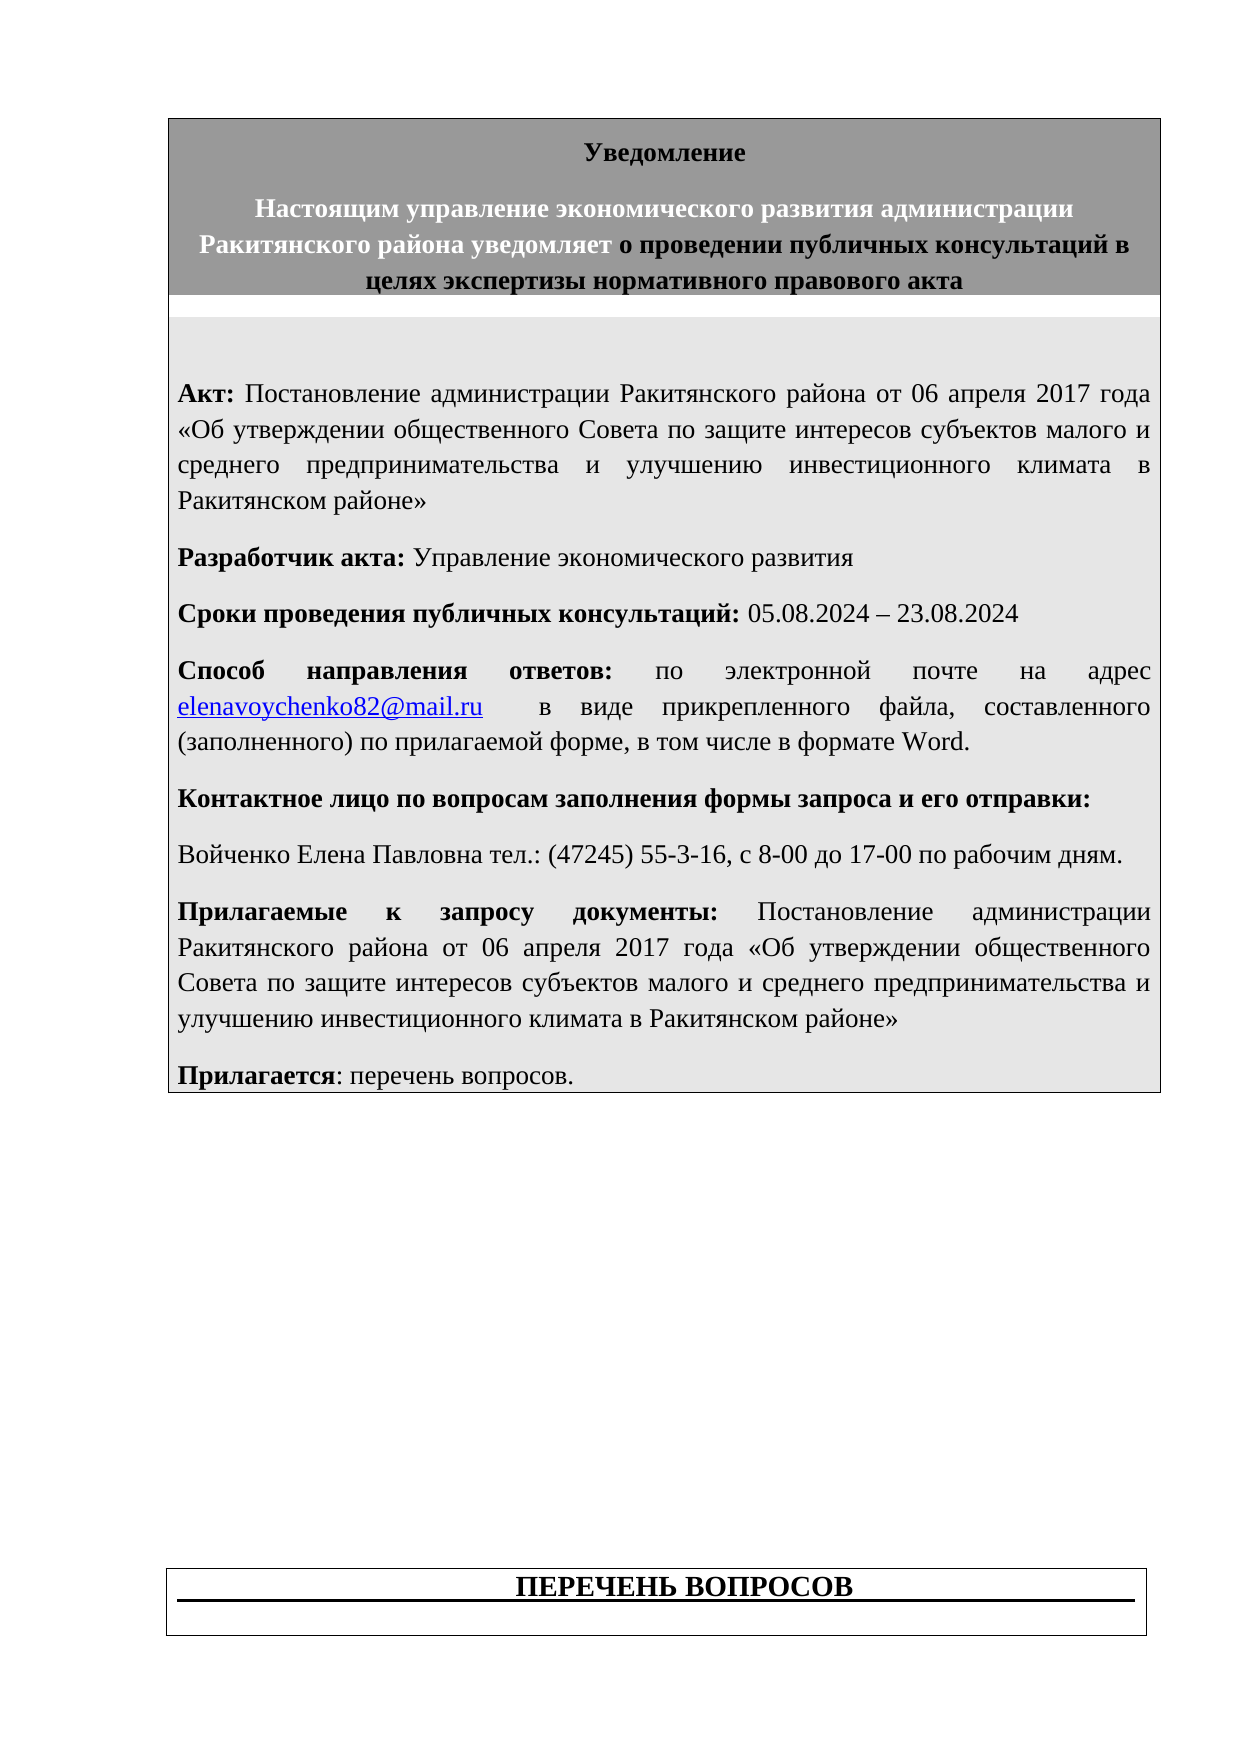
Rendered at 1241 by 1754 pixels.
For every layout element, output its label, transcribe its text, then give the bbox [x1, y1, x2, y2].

text Настоящим управление экономического развития администрации Ракитянского района уведомляет о проведении публичных консультаций в целях экспертизы нормативного правового акта [169, 175, 1160, 295]
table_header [167, 1569, 1146, 1635]
text Уведомление [169, 119, 1160, 167]
text Разработчик акта: Управление экономического развития [169, 538, 1160, 572]
text Акт: Постановление администрации Ракитянского района от 06 апреля 2017 года «Об утверждении общественного Совета по защите интересов субъектов малого и среднего предпринимательства и улучшению инвестиционного климата в Ракитянском районе» [169, 374, 1160, 515]
text Контактное лицо по вопросам заполнения формы запроса и его отправки: [169, 779, 1160, 813]
text Способ направления ответов: по электронной почте на адрес elenavoychenko82@mail.ru в виде прикрепленного файла, составленного (заполненного) по прилагаемой форме, в том числе в формате Word. [169, 651, 1160, 756]
text Прилагаемые к запросу документы: Постановление администрации Ракитянского района от 06 апреля 2017 года «Об утверждении общественного Совета по защите интересов субъектов малого и среднего предпринимательства и улучшению инвестиционного климата в Ракитянском районе» [169, 892, 1160, 1033]
text Прилагается: перечень вопросов. [169, 1056, 1160, 1092]
text Сроки проведения публичных консультаций: 05.08.2024 – 23.08.2024 [169, 594, 1160, 628]
text Войченко Елена Павловна тел.: (47245) 55-3-16, с 8-00 до 17-00 по рабочим дням. [169, 835, 1160, 869]
